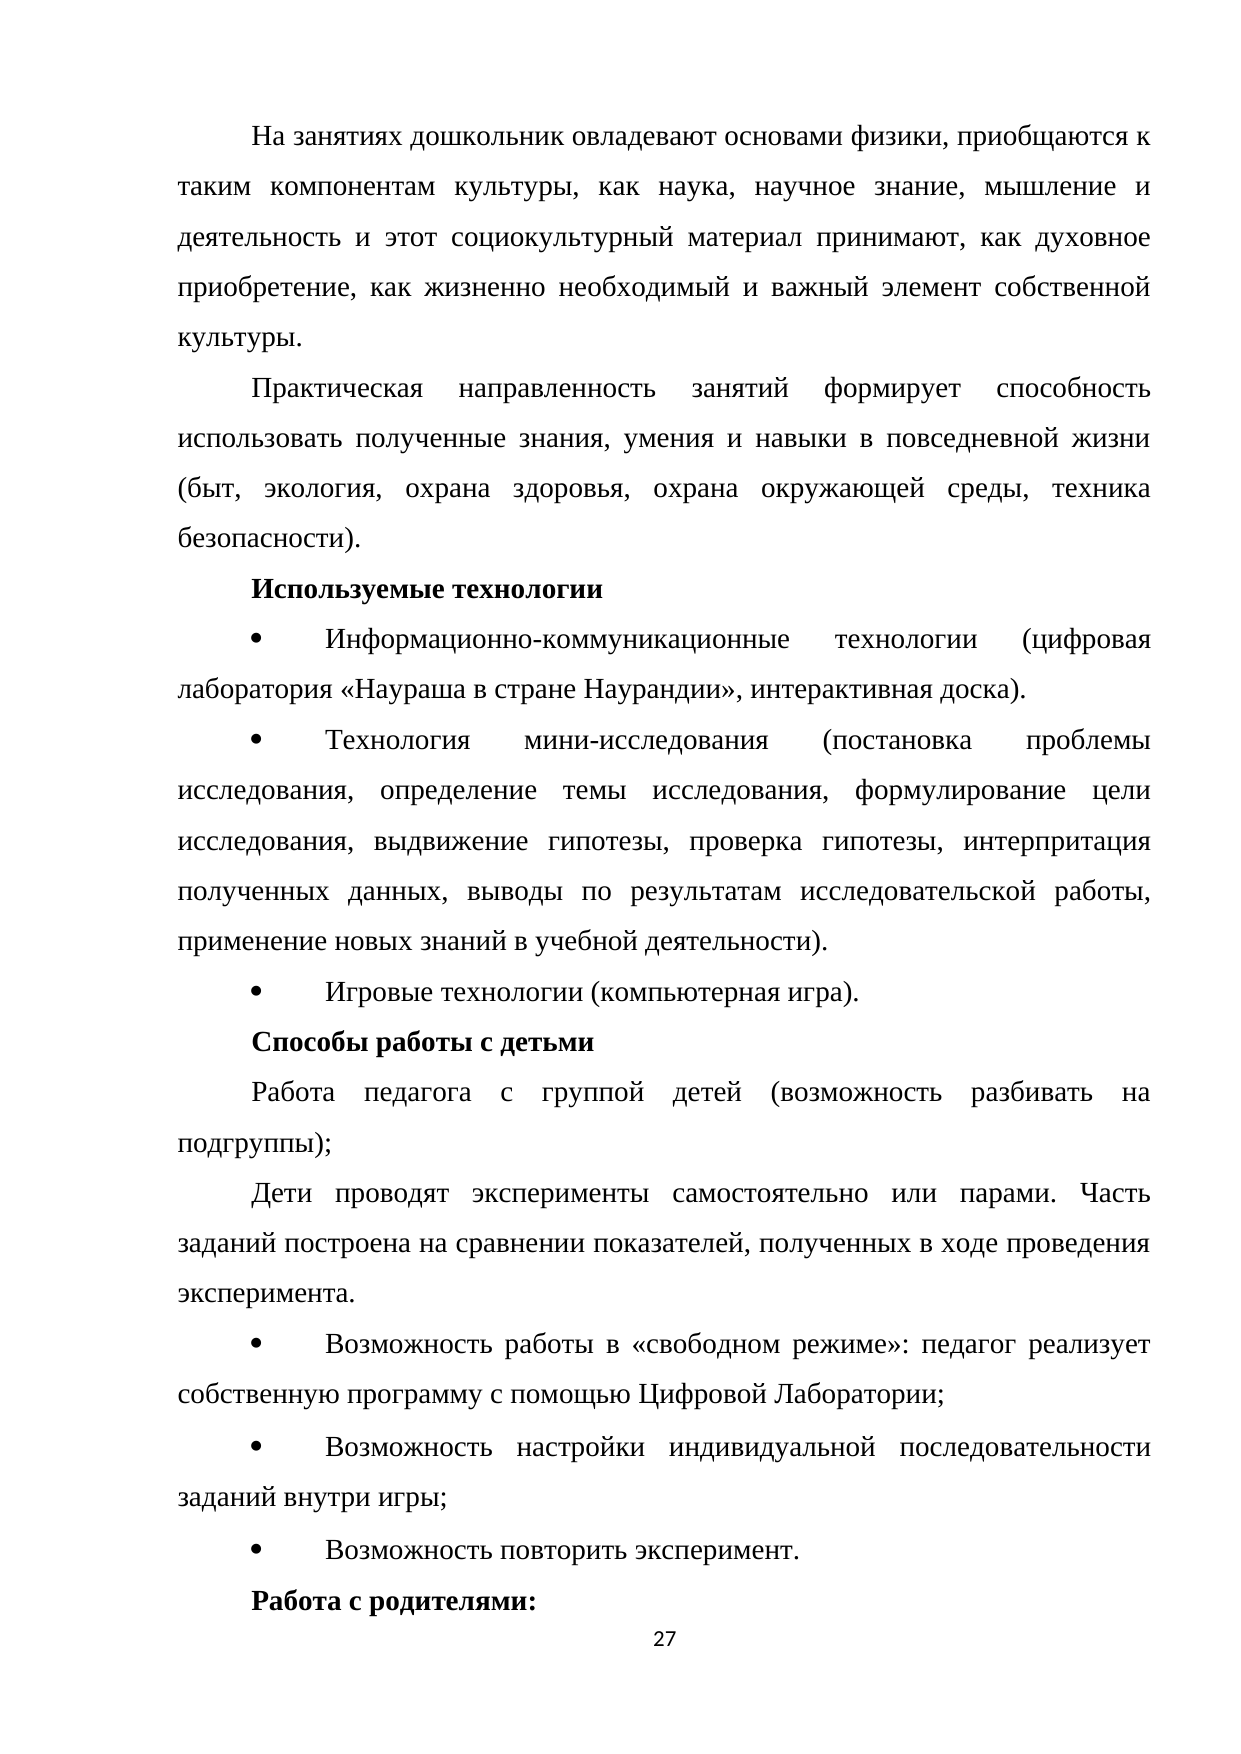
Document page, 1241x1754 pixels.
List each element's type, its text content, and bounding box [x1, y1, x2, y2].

text Используемые технологии [177, 571, 1152, 604]
text Работа педагога с группой детей (возможность разбивать на подгруппы); [177, 1074, 1152, 1158]
list Технология мини-исследования (постановка проблемы исследования, определение темы исследования, формулирование цели исследования, выдвижение гипотезы, проверка гипотезы, интерпритация полученных данных, выводы по результатам исследовательской работы, применение новых знаний в учебной деятельности). [177, 722, 1152, 957]
text Практическая направленность занятий формирует способность использовать полученные знания, умения и навыки в повседневной жизни (быт, экология, охрана здоровья, охрана окружающей среды, техника безопасности). [177, 370, 1152, 554]
text Дети проводят эксперименты самостоятельно или парами. Часть заданий построена на сравнении показателей, полученных в ходе проведения эксперимента. [177, 1175, 1152, 1309]
text Работа с родителями: [177, 1583, 1152, 1616]
list Возможность настройки индивидуальной последовательности заданий внутри игры; [177, 1429, 1152, 1513]
list Игровые технологии (компьютерная игра). [177, 974, 1152, 1007]
list Информационно-коммуникационные технологии (цифровая лаборатория «Наураша в стране Наурандии», интерактивная доска). [177, 621, 1152, 705]
list Возможность работы в «свободном режиме»: педагог реализует собственную программу с помощью Цифровой Лаборатории; [177, 1326, 1152, 1410]
list Возможность повторить эксперимент. [177, 1532, 1152, 1566]
text На занятиях дошкольник овладевают основами физики, приобщаются к таким компонентам культуры, как наука, научное знание, мышление и деятельность и этот социокультурный материал принимают, как духовное приобретение, как жизненно необходимый и важный элемент собственной культуры. [177, 118, 1152, 353]
text Способы работы с детьми [177, 1024, 1152, 1058]
